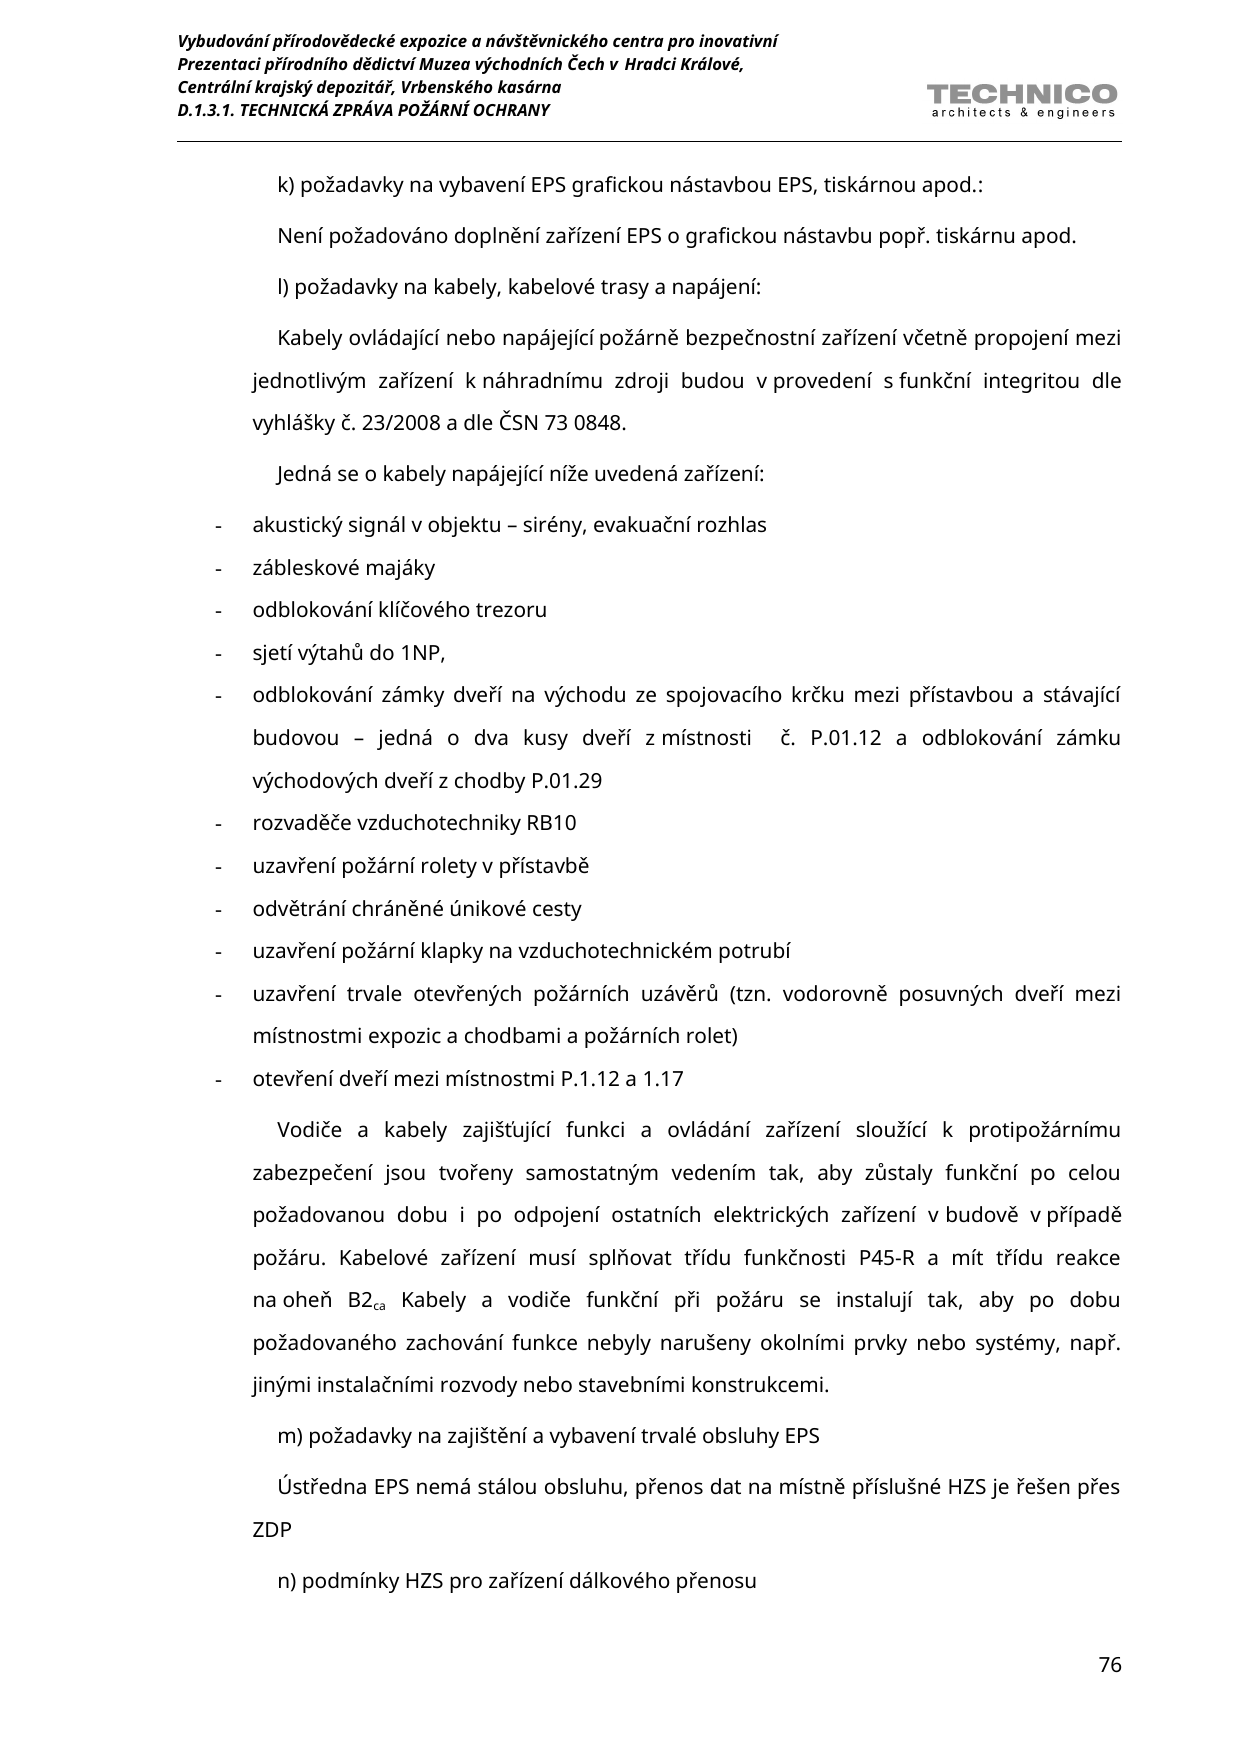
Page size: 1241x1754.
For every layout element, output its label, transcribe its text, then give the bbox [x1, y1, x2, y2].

list odvětrání chráněné únikové cesty [215, 894, 1122, 922]
list uzavření požární klapky na vzduchotechnickém potrubí [215, 936, 1122, 965]
list uzavření požární rolety v přístavbě [215, 851, 1122, 879]
picture [922, 78, 1124, 124]
text k) požadavky na vybavení EPS grafickou nástavbou EPS, tiskárnou apod.: [252, 170, 1122, 199]
list akustický signál v objektu – sirény, evakuační rozhlas [215, 510, 1122, 539]
text l) požadavky na kabely, kabelové trasy a napájení: [252, 272, 1122, 301]
text Není požadováno doplnění zařízení EPS o grafickou nástavbu popř. tiskárnu apod. [252, 221, 1122, 250]
text m) požadavky na zajištění a vybavení trvalé obsluhy EPS [252, 1422, 1122, 1450]
text n) podmínky HZS pro zařízení dálkového přenosu [252, 1566, 1122, 1594]
list zábleskové majáky [215, 553, 1122, 581]
text Kabely ovládající nebo napájející požárně bezpečnostní zařízení včetně propojení mezi jednotlivým zařízení k náhradnímu zdroji budou v provedení s funkční integritou dle vyhlášky č. 23/2008 a dle ČSN 73 0848. [252, 323, 1122, 437]
list uzavření trvale otevřených požárních uzávěrů (tzn. vodorovně posuvných dveří mezi místnostmi expozic a chodbami a požárních rolet) [215, 979, 1122, 1050]
list otevření dveří mezi místnostmi P.1.12 a 1.17 [215, 1064, 1122, 1092]
list odblokování klíčového trezoru [215, 595, 1122, 624]
text Vodiče a kabely zajišťující funkci a ovládání zařízení sloužící k protipožárnímu zabezpečení jsou tvořeny samostatným vedením tak, aby zůstaly funkční po celou požadovanou dobu i po odpojení ostatních elektrických zařízení v budově v případě požáru. Kabelové zařízení musí splňovat třídu funkčnosti P45-R a mít třídu reakce na oheň B2ca Kabely a vodiče funkční při požáru se instalují tak, aby po dobu požadovaného zachování funkce nebyly narušeny okolními prvky nebo systémy, např. jinými instalačními rozvody nebo stavebními konstrukcemi. [252, 1115, 1122, 1399]
text Ústředna EPS nemá stálou obsluhu, přenos dat na místně příslušné HZS je řešen přes ZDP [252, 1472, 1122, 1543]
list rozvaděče vzduchotechniky RB10 [215, 808, 1122, 837]
list odblokování zámky dveří na východu ze spojovacího krčku mezi přístavbou a stávající budovou – jedná o dva kusy dveří z místnosti č. P.01.12 a odblokování zámku východových dveří z chodby P.01.29 [215, 681, 1122, 794]
text Jedná se o kabely napájející níže uvedená zařízení: [252, 459, 1122, 488]
list sjetí výtahů do 1NP, [215, 638, 1122, 666]
